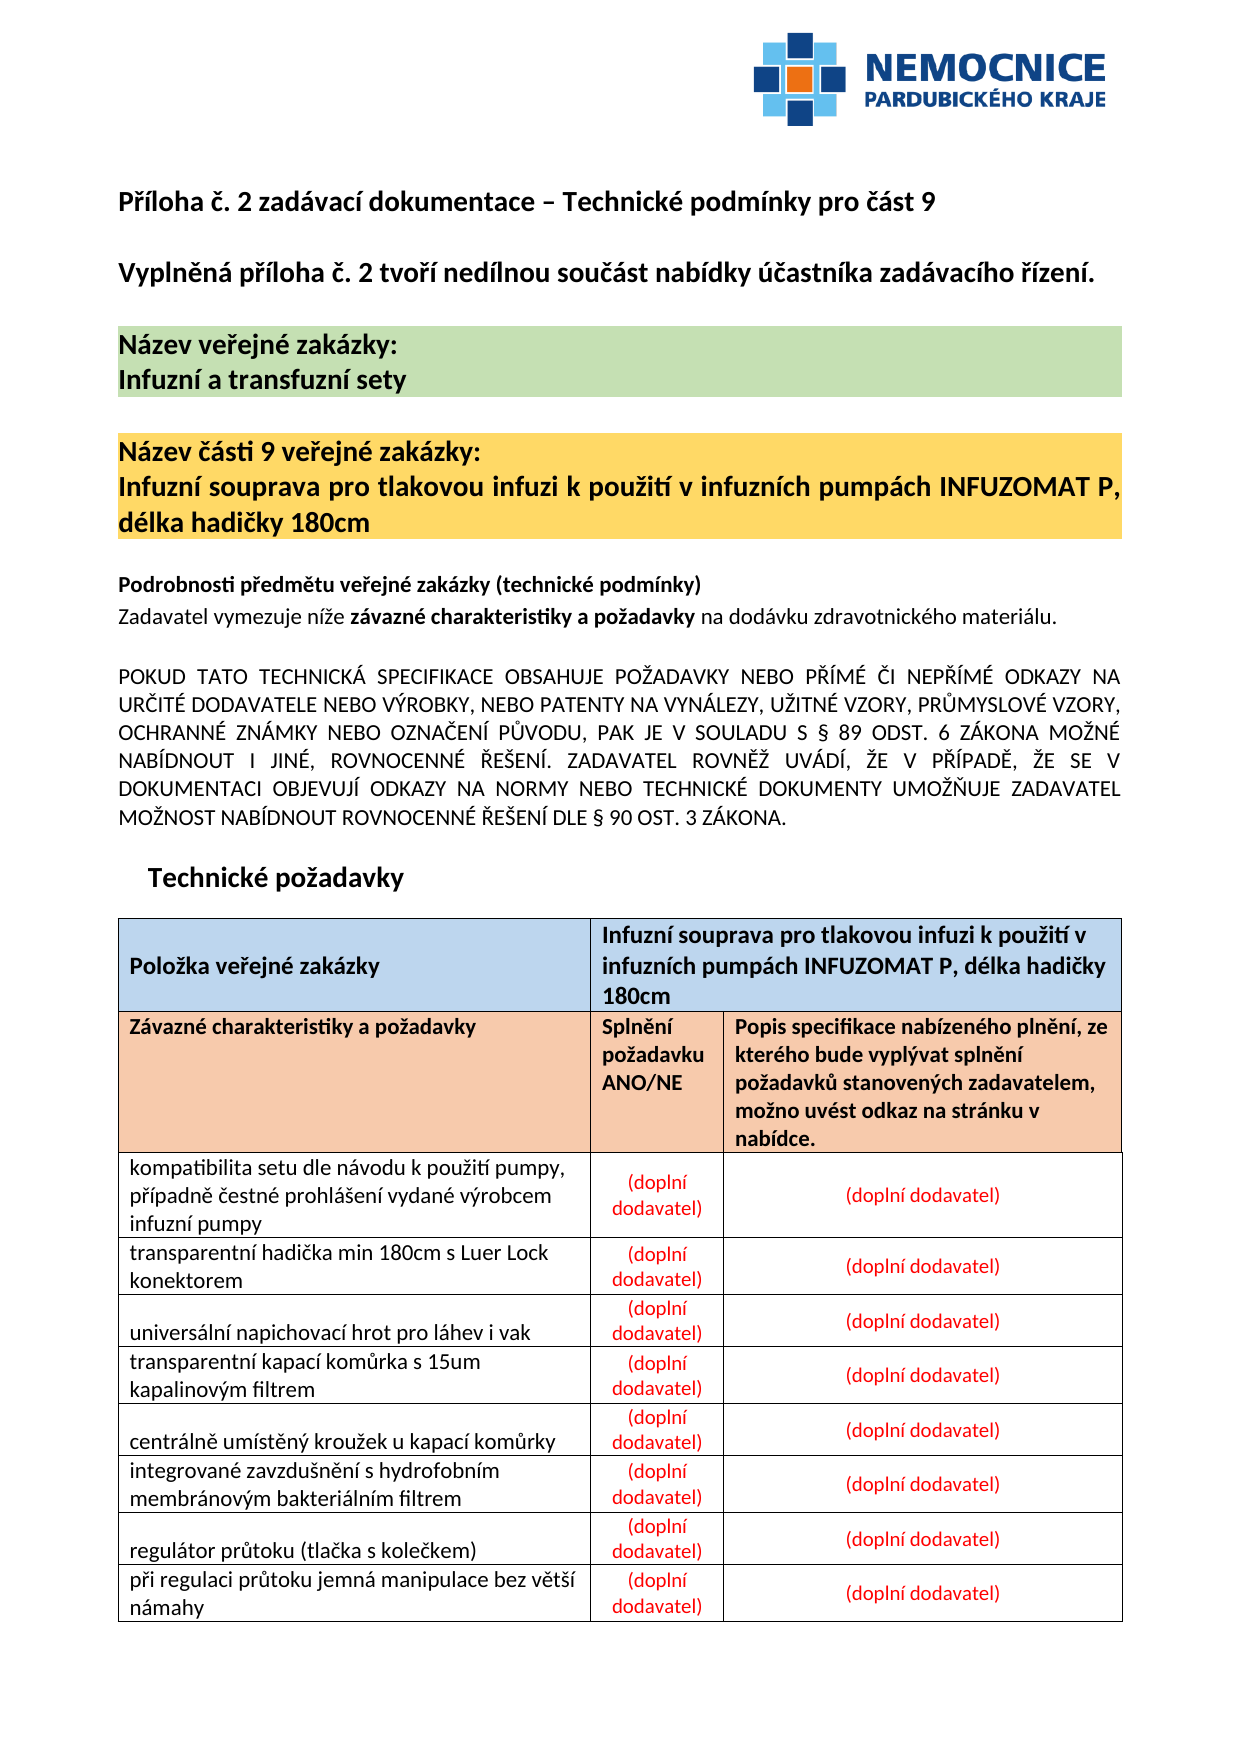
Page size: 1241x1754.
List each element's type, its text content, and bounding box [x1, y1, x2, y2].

table_cell (doplní dodavatel) [724, 1238, 1122, 1294]
table_cell (doplní dodavatel) [591, 1347, 723, 1403]
table_cell (doplní dodavatel) [591, 1404, 723, 1455]
subtitle Technické požadavky [148, 859, 1122, 894]
table_cell (doplní dodavatel) [724, 1153, 1122, 1237]
table_cell (doplní dodavatel) [591, 1513, 723, 1564]
table_cell (doplní dodavatel) [724, 1456, 1122, 1512]
table_cell universální napichovací hrot pro láhev i vak [119, 1295, 590, 1346]
text POKUD TATO TECHNICKÁ SPECIFIKACE OBSAHUJE POŽADAVKY NEBO PŘÍMÉ ČI NEPŘÍMÉ ODKAZY NA URČITÉ DODAVATELE NEBO VÝROBKY, NEBO PATENTY NA VYNÁLEZY, UŽITNÉ VZORY, PRŮMYSLOVÉ VZORY, OCHRANNÉ ZNÁMKY NEBO OZNAČENÍ PŮVODU, PAK JE V SOULADU S § 89 ODST. 6 ZÁKONA MOŽNÉ NABÍDNOUT I JINÉ, ROVNOCENNÉ ŘEŠENÍ. ZADAVATEL ROVNĚŽ UVÁDÍ, ŽE V PŘÍPADĚ, ŽE SE V DOKUMENTACI OBJEVUJÍ ODKAZY NA NORMY NEBO TECHNICKÉ DOKUMENTY UMOŽŇUJE ZADAVATEL MOŽNOST NABÍDNOUT ROVNOCENNÉ ŘEŠENÍ DLE § 90 OST. 3 ZÁKONA. [118, 662, 1122, 831]
table_cell (doplní dodavatel) [724, 1404, 1122, 1455]
table_cell (doplní dodavatel) [591, 1565, 723, 1621]
table_cell (doplní dodavatel) [591, 1238, 723, 1294]
subtitle Název veřejné zakázky: [118, 326, 1122, 361]
subtitle Infuzní a transfuzní sety [118, 361, 1122, 397]
table_cell transparentní kapací komůrka s 15um kapalinovým filtrem [119, 1347, 590, 1403]
table_cell Závazné charakteristiky a požadavky [119, 1012, 590, 1152]
text Podrobnosti předmětu veřejné zakázky (technické podmínky) [118, 570, 1122, 598]
text Infuzní souprava pro tlakovou infuzi k použití v infuzních pumpách INFUZOMAT P, délka hadičky 180cm [118, 468, 1122, 539]
table_cell Popis specifikace nabízeného plnění, ze kterého bude vyplývat splnění požadavků stanovených zadavatelem, možno uvést odkaz na stránku v nabídce. [724, 1012, 1121, 1152]
text Příloha č. 2 zadávací dokumentace – Technické podmínky pro část 9 [118, 183, 1122, 219]
table_cell regulátor průtoku (tlačka s kolečkem) [119, 1513, 590, 1564]
table_cell centrálně umístěný kroužek u kapací komůrky [119, 1404, 590, 1455]
table_cell Splnění požadavku ANO/NE [591, 1012, 723, 1152]
table_cell kompatibilita setu dle návodu k použití pumpy, případně čestné prohlášení vydané výrobcem infuzní pumpy [119, 1153, 590, 1237]
table_cell (doplní dodavatel) [591, 1295, 723, 1346]
text Vyplněná příloha č. 2 tvoří nedílnou součást nabídky účastníka zadávacího řízení. [118, 254, 1122, 290]
text Název části 9 veřejné zakázky: [118, 433, 1122, 468]
table_cell (doplní dodavatel) [591, 1153, 723, 1237]
table_header Infuzní souprava pro tlakovou infuzi k použití v infuzních pumpách INFUZOMAT P, délka hadičky 180cm [591, 919, 1121, 1011]
table_cell integrované zavzdušnění s hydrofobním membránovým bakteriálním filtrem [119, 1456, 590, 1512]
table_cell (doplní dodavatel) [724, 1565, 1122, 1621]
table_cell (doplní dodavatel) [724, 1513, 1122, 1564]
table_header Položka veřejné zakázky [119, 919, 590, 1011]
picture [752, 32, 1106, 127]
table_cell (doplní dodavatel) [591, 1456, 723, 1512]
table_cell transparentní hadička min 180cm s Luer Lock konektorem [119, 1238, 590, 1294]
text Zadavatel vymezuje níže závazné charakteristiky a požadavky na dodávku zdravotnického materiálu. [118, 602, 1122, 630]
table_cell při regulaci průtoku jemná manipulace bez větší námahy [119, 1565, 590, 1621]
table_cell (doplní dodavatel) [724, 1347, 1122, 1403]
table_cell (doplní dodavatel) [724, 1295, 1122, 1346]
